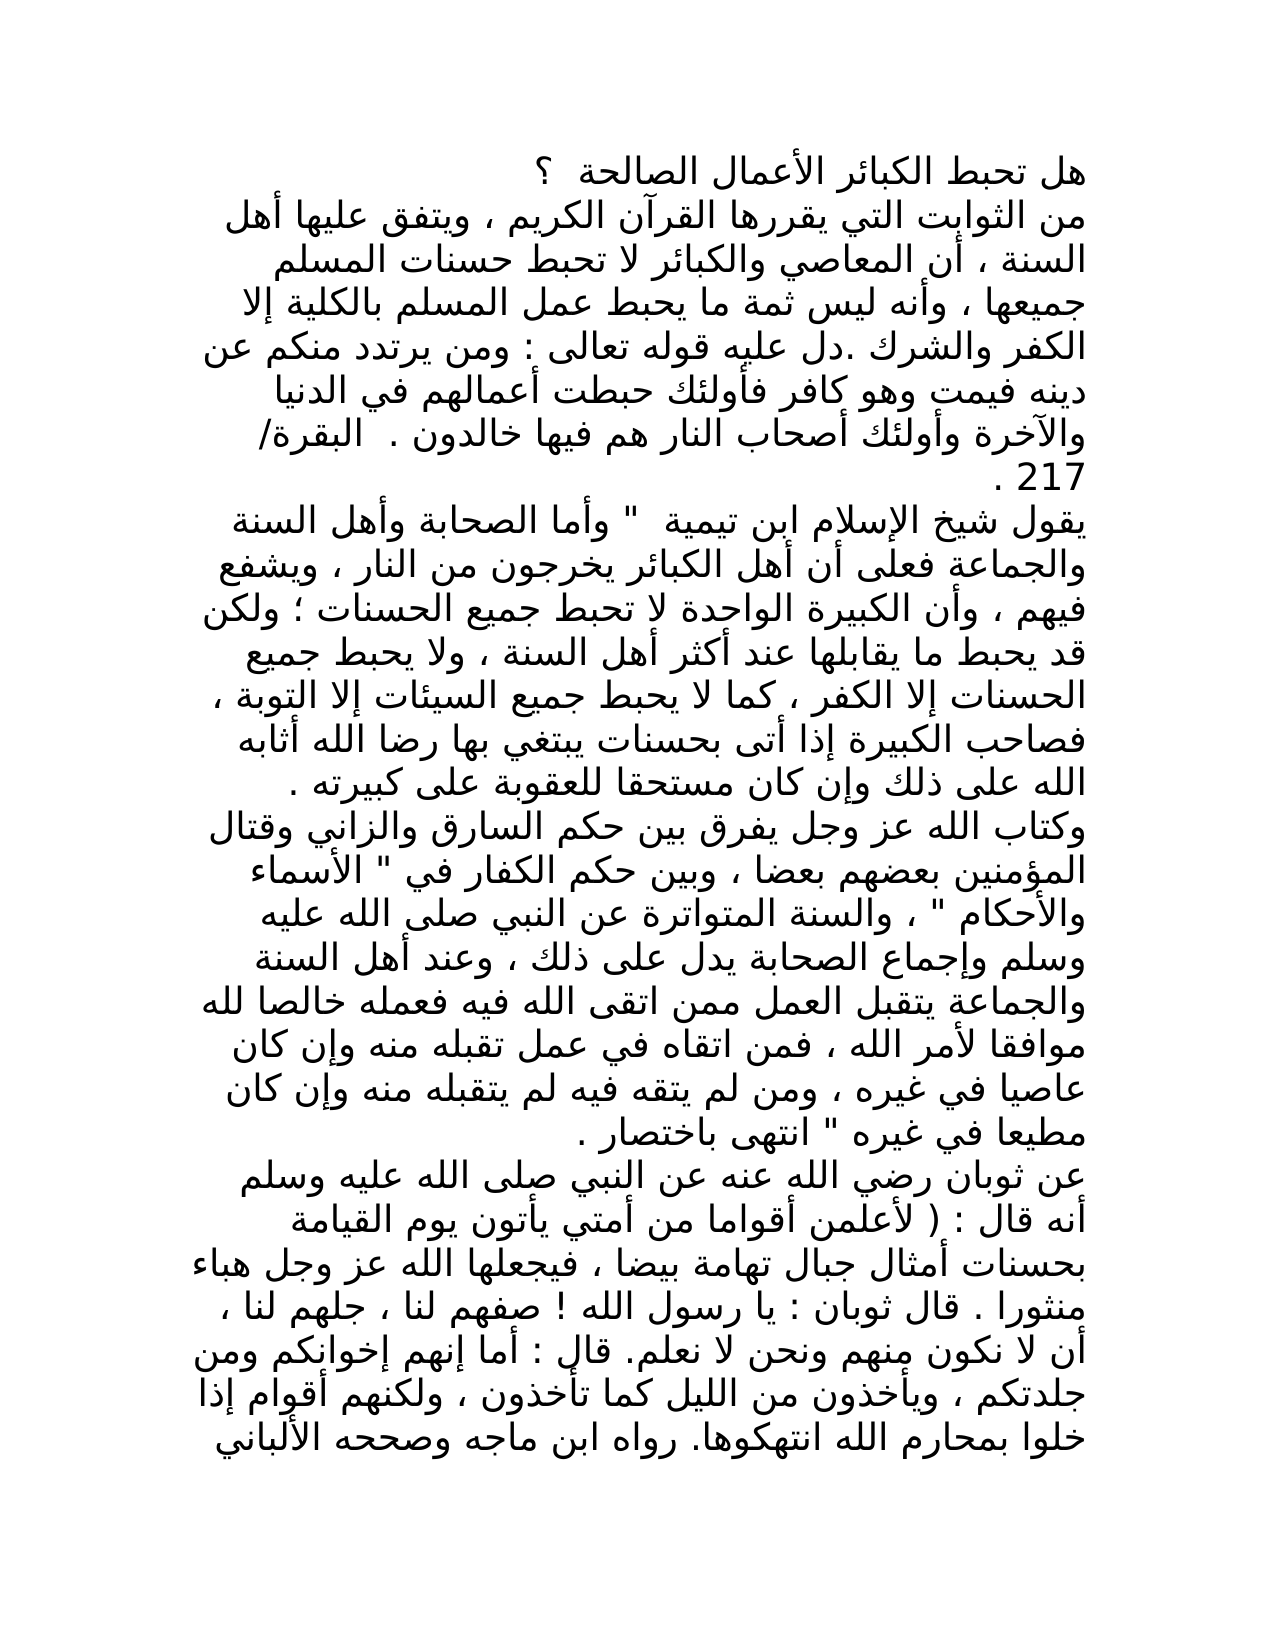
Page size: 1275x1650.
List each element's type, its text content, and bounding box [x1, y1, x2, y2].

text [187, 1154, 1087, 1459]
text من الثوابت التي يقررها القرآن الكريم ، ويتفق عليها أهل السنة ، أن المعاصي والكبائر لا تحبط حسنات المسلم جميعها ، وأنه ليس ثمة ما يحبط عمل المسلم بالكلية إلا الكفر والشرك .دل عليه قوله تعالى : ومن يرتدد منكم عن دينه فيمت وهو كافر فأولئك حبطت أعمالهم في الدنيا والآخرة وأولئك أصحاب النار هم فيها خالدون . البقرة/217 . [187, 194, 1087, 499]
text يقول شيخ الإسلام ابن تيمية " وأما الصحابة وأهل السنة والجماعة فعلى أن أهل الكبائر يخرجون من النار ، ويشفع فيهم ، وأن الكبيرة الواحدة لا تحبط جميع الحسنات ؛ ولكن قد يحبط ما يقابلها عند أكثر أهل السنة ، ولا يحبط جميع الحسنات إلا الكفر ، كما لا يحبط جميع السيئات إلا التوبة ، فصاحب الكبيرة إذا أتى بحسنات يبتغي بها رضا الله أثابه الله على ذلك وإن كان مستحقا للعقوبة على كبيرته . وكتاب الله عز وجل يفرق بين حكم السارق والزاني وقتال المؤمنين بعضهم بعضا ، وبين حكم الكفار في " الأسماء والأحكام " ، والسنة المتواترة عن النبي صلى الله عليه وسلم وإجماع الصحابة يدل على ذلك ، وعند أهل السنة والجماعة يتقبل العمل ممن اتقى الله فيه فعمله خالصا لله موافقا لأمر الله ، فمن اتقاه في عمل تقبله منه وإن كان عاصيا في غيره ، ومن لم يتقه فيه لم يتقبله منه وإن كان مطيعا في غيره " انتهى باختصار . [187, 499, 1087, 1154]
text هل تحبط الكبائر الأعمال الصالحة ؟ [187, 150, 1087, 194]
